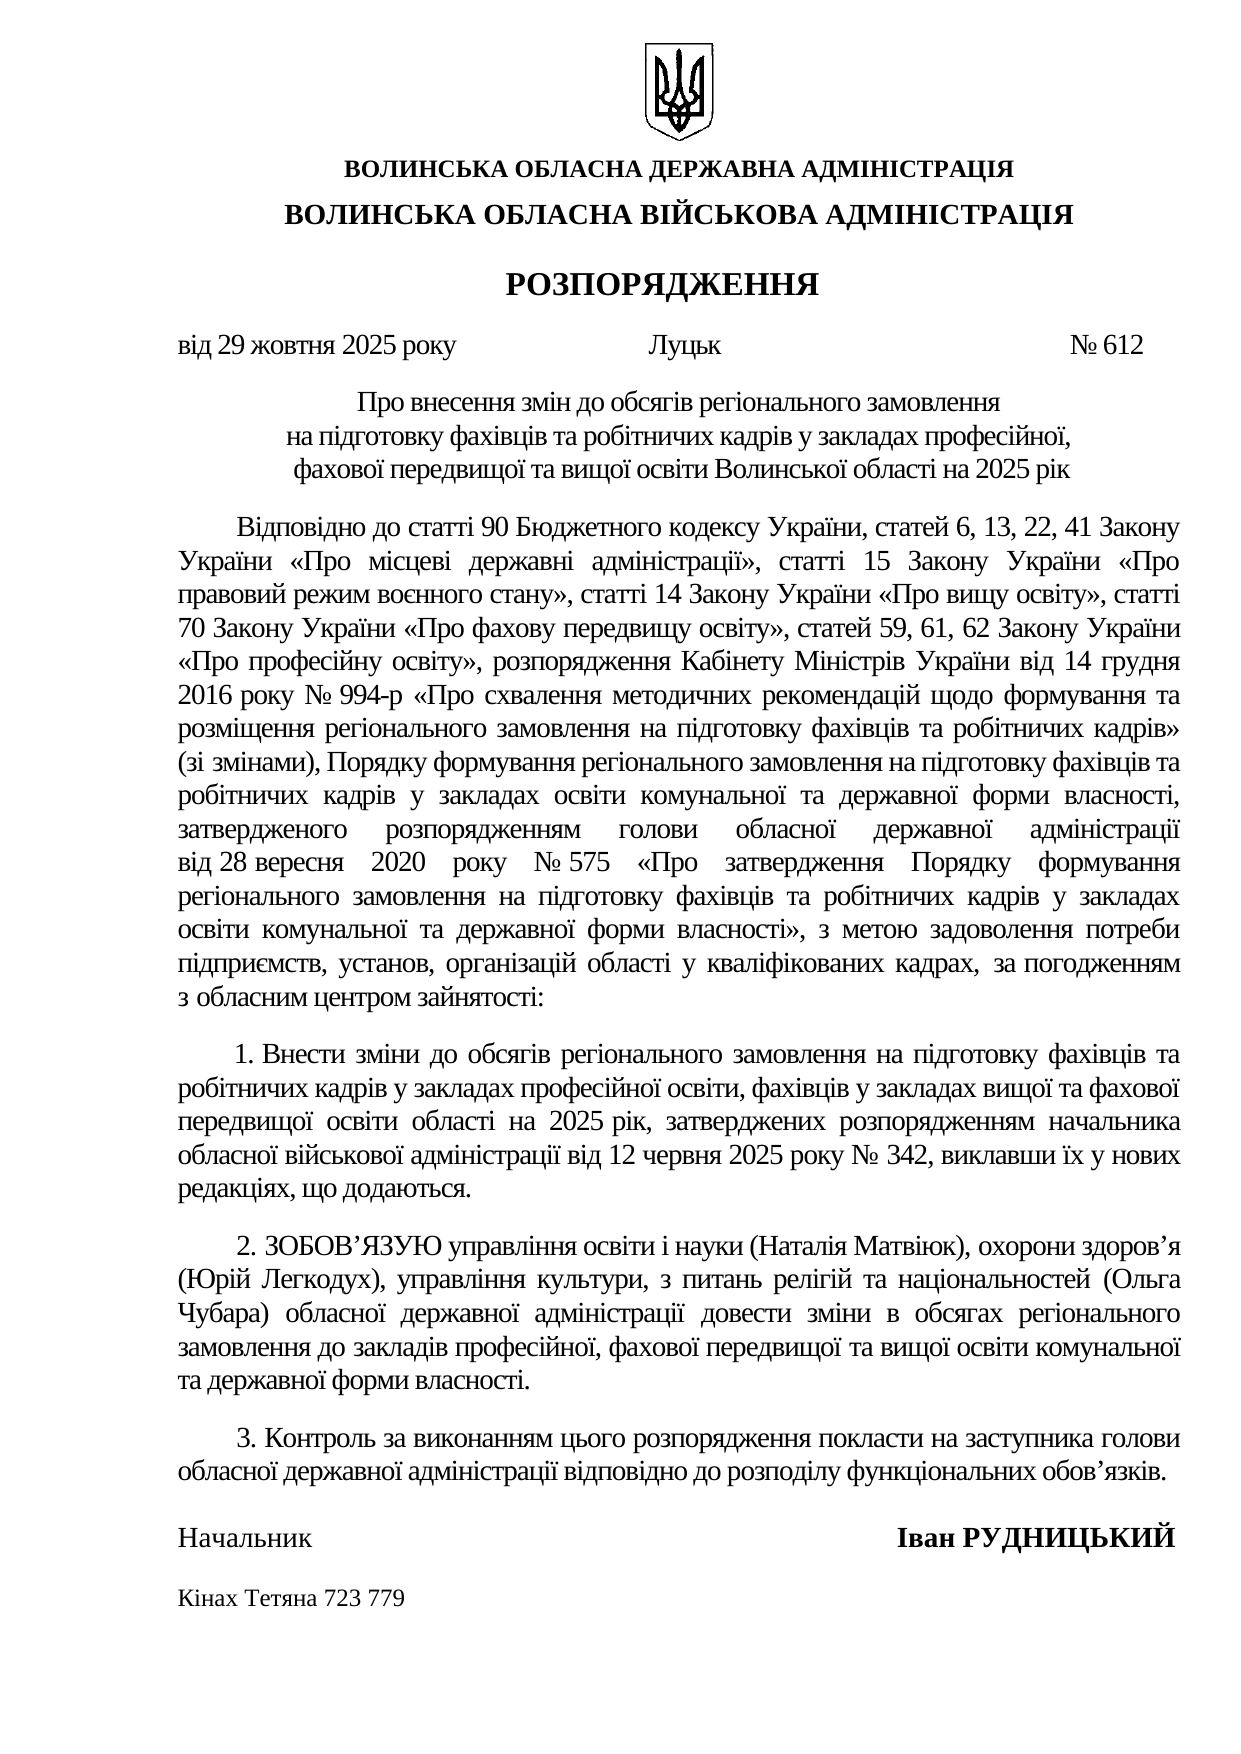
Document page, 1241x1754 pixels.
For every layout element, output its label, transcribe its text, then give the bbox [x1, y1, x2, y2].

text Начальник Іван РУДНИЦЬКИЙ [177, 1521, 1181, 1554]
picture [644, 42, 714, 141]
text фахової передвищої та вищої освіти Волинської області на 2025 рік [177, 452, 1181, 485]
text 3. Контроль за виконанням цього розпорядження покласти на заступника голови обласної державної адміністрації відповідно до розподілу функціональних обов’язків. [177, 1420, 1181, 1487]
table_header від 29 жовтня 2025 року [166, 327, 512, 360]
text 2. ЗОБОВ’ЯЗУЮ управління освіти і науки (Наталія Матвіюк), охорони здоров’я (Юрій Легкодух), управління культури, з питань релігій та національностей (Ольга Чубара) обласної державної адміністрації довести зміни в обсягах регіонального замовлення до закладів професійної, фахової передвищої та вищої освіти комунальної та державної форми власності. [177, 1228, 1181, 1396]
text Кінах Тетяна 723 779 [177, 1583, 1181, 1612]
text РОЗПОРЯДЖЕННЯ [177, 264, 1181, 303]
text ВОЛИНСЬКА ОБЛАСНА ДЕРЖАВНА АДМІНІСТРАЦІЯ [177, 154, 1181, 183]
table_header № 612 [840, 327, 1166, 360]
text ВОЛИНСЬКА ОБЛАСНА ВІЙСЬКОВА АДМІНІСТРАЦІЯ [177, 197, 1181, 231]
text на підготовку фахівців та робітничих кадрів у закладах професійної, [177, 418, 1181, 452]
text 1. Внести зміни до обсягів регіонального замовлення на підготовку фахівців та робітничих кадрів у закладах професійної освіти, фахівців у закладах вищої та фахової передвищої освіти області на 2025 рік, затверджених розпорядженням начальника обласної військової адміністрації від 12 червня 2025 року № 342, виклавши їх у нових редакціях, що додаються. [177, 1036, 1181, 1204]
table_header Луцьк [512, 327, 840, 360]
text Про внесення змін до обсягів регіонального замовлення [177, 384, 1181, 418]
text Відповідно до статті 90 Бюджетного кодексу України, статей 6, 13, 22, 41 Закону України «Про місцеві державні адміністрації», статті 15 Закону України «Про правовий режим воєнного стану», статті 14 Закону України «Про вищу освіту», статті 70 Закону України «Про фахову передвищу освіту», статей 59, 61, 62 Закону України «Про професійну освіту», розпорядження Кабінету Міністрів України від 14 грудня 2016 року № 994-р «Про схвалення методичних рекомендацій щодо формування та розміщення регіонального замовлення на підготовку фахівців та робітничих кадрів» (зі змінами), Порядку формування регіонального замовлення на підготовку фахівців та робітничих кадрів у закладах освіти комунальної та державної форми власності, затвердженого розпорядженням голови обласної державної адміністрації від 28 вересня 2020 року № 575 «Про затвердження Порядку формування регіонального замовлення на підготовку фахівців та робітничих кадрів у закладах освіти комунальної та державної форми власності», з метою задоволення потреби підприємств, установ, організацій області у кваліфікованих кадрах, за погодженням з обласним центром зайнятості: [177, 509, 1181, 1012]
